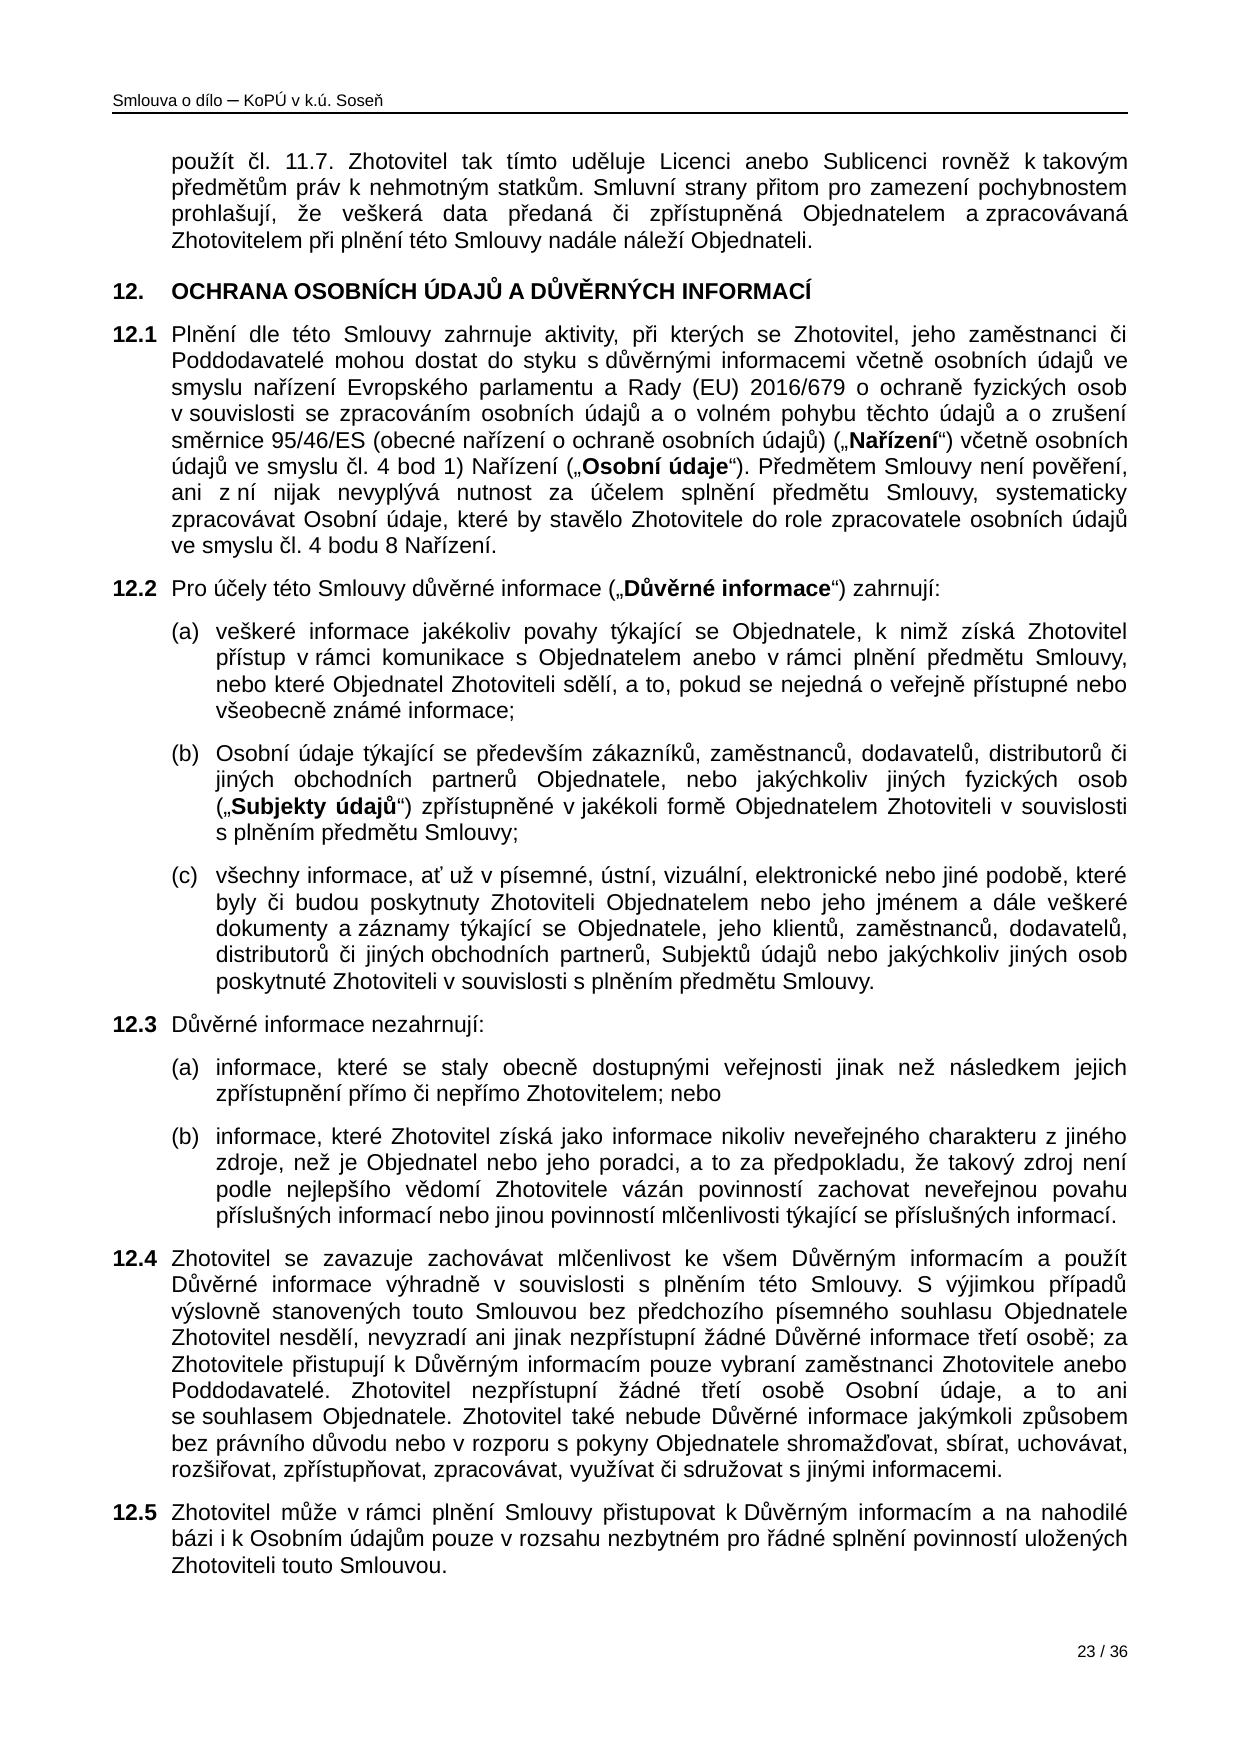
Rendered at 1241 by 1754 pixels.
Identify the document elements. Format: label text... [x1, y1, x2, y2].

text Plnění dle této Smlouvy zahrnuje aktivity, při kterých se Zhotovitel, jeho zaměstnanci či Poddodavatelé mohou dostat do styku s důvěrnými informacemi včetně osobních údajů ve smyslu nařízení Evropského parlamentu a Rady (EU) 2016/679 o ochraně fyzických osob v souvislosti se zpracováním osobních údajů a o volném pohybu těchto údajů a o zrušení směrnice 95/46/ES (obecné nařízení o ochraně osobních údajů) („Nařízení“) včetně osobních údajů ve smyslu čl. 4 bod 1) Nařízení („Osobní údaje“). Předmětem Smlouvy není pověření, ani z ní nijak nevyplývá nutnost za účelem splnění předmětu Smlouvy, systematicky zpracovávat Osobní údaje, které by stavělo Zhotovitele do role zpracovatele osobních údajů ve smyslu čl. 4 bodu 8 Nařízení. [112, 321, 1128, 558]
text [112, 148, 1128, 253]
text Ochrana osobních údajů a Důvěrných informací [112, 278, 1128, 304]
list informace, které se staly obecně dostupnými veřejnosti jinak než následkem jejich zpřístupnění přímo či nepřímo Zhotovitelem; nebo [171, 1054, 1128, 1106]
list veškeré informace jakékoliv povahy týkající se Objednatele, k nimž získá Zhotovitel přístup v rámci komunikace s Objednatelem anebo v rámci plnění předmětu Smlouvy, nebo které Objednatel Zhotoviteli sdělí, a to, pokud se nejedná o veřejně přístupné nebo všeobecně známé informace; [171, 618, 1128, 723]
text Pro účely této Smlouvy důvěrné informace („Důvěrné informace“) zahrnují: [112, 575, 1128, 601]
text Zhotovitel může v rámci plnění Smlouvy přistupovat k Důvěrným informacím a na nahodilé bázi i k Osobním údajům pouze v rozsahu nezbytném pro řádné splnění povinností uložených Zhotoviteli touto Smlouvou. [112, 1499, 1128, 1578]
text Důvěrné informace nezahrnují: [112, 1011, 1128, 1037]
text Zhotovitel se zavazuje zachovávat mlčenlivost ke všem Důvěrným informacím a použít Důvěrné informace výhradně v souvislosti s plněním této Smlouvy. S výjimkou případů výslovně stanovených touto Smlouvou bez předchozího písemného souhlasu Objednatele Zhotovitel nesdělí, nevyzradí ani jinak nezpřístupní žádné Důvěrné informace třetí osobě; za Zhotovitele přistupují k Důvěrným informacím pouze vybraní zaměstnanci Zhotovitele anebo Poddodavatelé. Zhotovitel nezpřístupní žádné třetí osobě Osobní údaje, a to ani se souhlasem Objednatele. Zhotovitel také nebude Důvěrné informace jakýmkoli způsobem bez právního důvodu nebo v rozporu s pokyny Objednatele shromažďovat, sbírat, uchovávat, rozšiřovat, zpřístupňovat, zpracovávat, využívat či sdružovat s jinými informacemi. [112, 1245, 1128, 1482]
text všechny informace, ať už v písemné, ústní, vizuální, elektronické nebo jiné podobě, které byly či budou poskytnuty Zhotoviteli Objednatelem nebo jeho jménem a dále veškeré dokumenty a záznamy týkající se Objednatele, jeho klientů, zaměstnanců, dodavatelů, distributorů či jiných obchodních partnerů, Subjektů údajů nebo jakýchkoliv jiných osob poskytnuté Zhotoviteli v souvislosti s plněním předmětu Smlouvy. [171, 862, 1128, 994]
text Osobní údaje týkající se především zákazníků, zaměstnanců, dodavatelů, distributorů či jiných obchodních partnerů Objednatele, nebo jakýchkoliv jiných fyzických osob („Subjekty údajů“) zpřístupněné v jakékoli formě Objednatelem Zhotoviteli v souvislosti s plněním předmětu Smlouvy; [171, 740, 1128, 846]
list informace, které Zhotovitel získá jako informace nikoliv neveřejného charakteru z jiného zdroje, než je Objednatel nebo jeho poradci, a to za předpokladu, že takový zdroj není podle nejlepšího vědomí Zhotovitele vázán povinností zachovat neveřejnou povahu příslušných informací nebo jinou povinností mlčenlivosti týkající se příslušných informací. [171, 1123, 1128, 1228]
